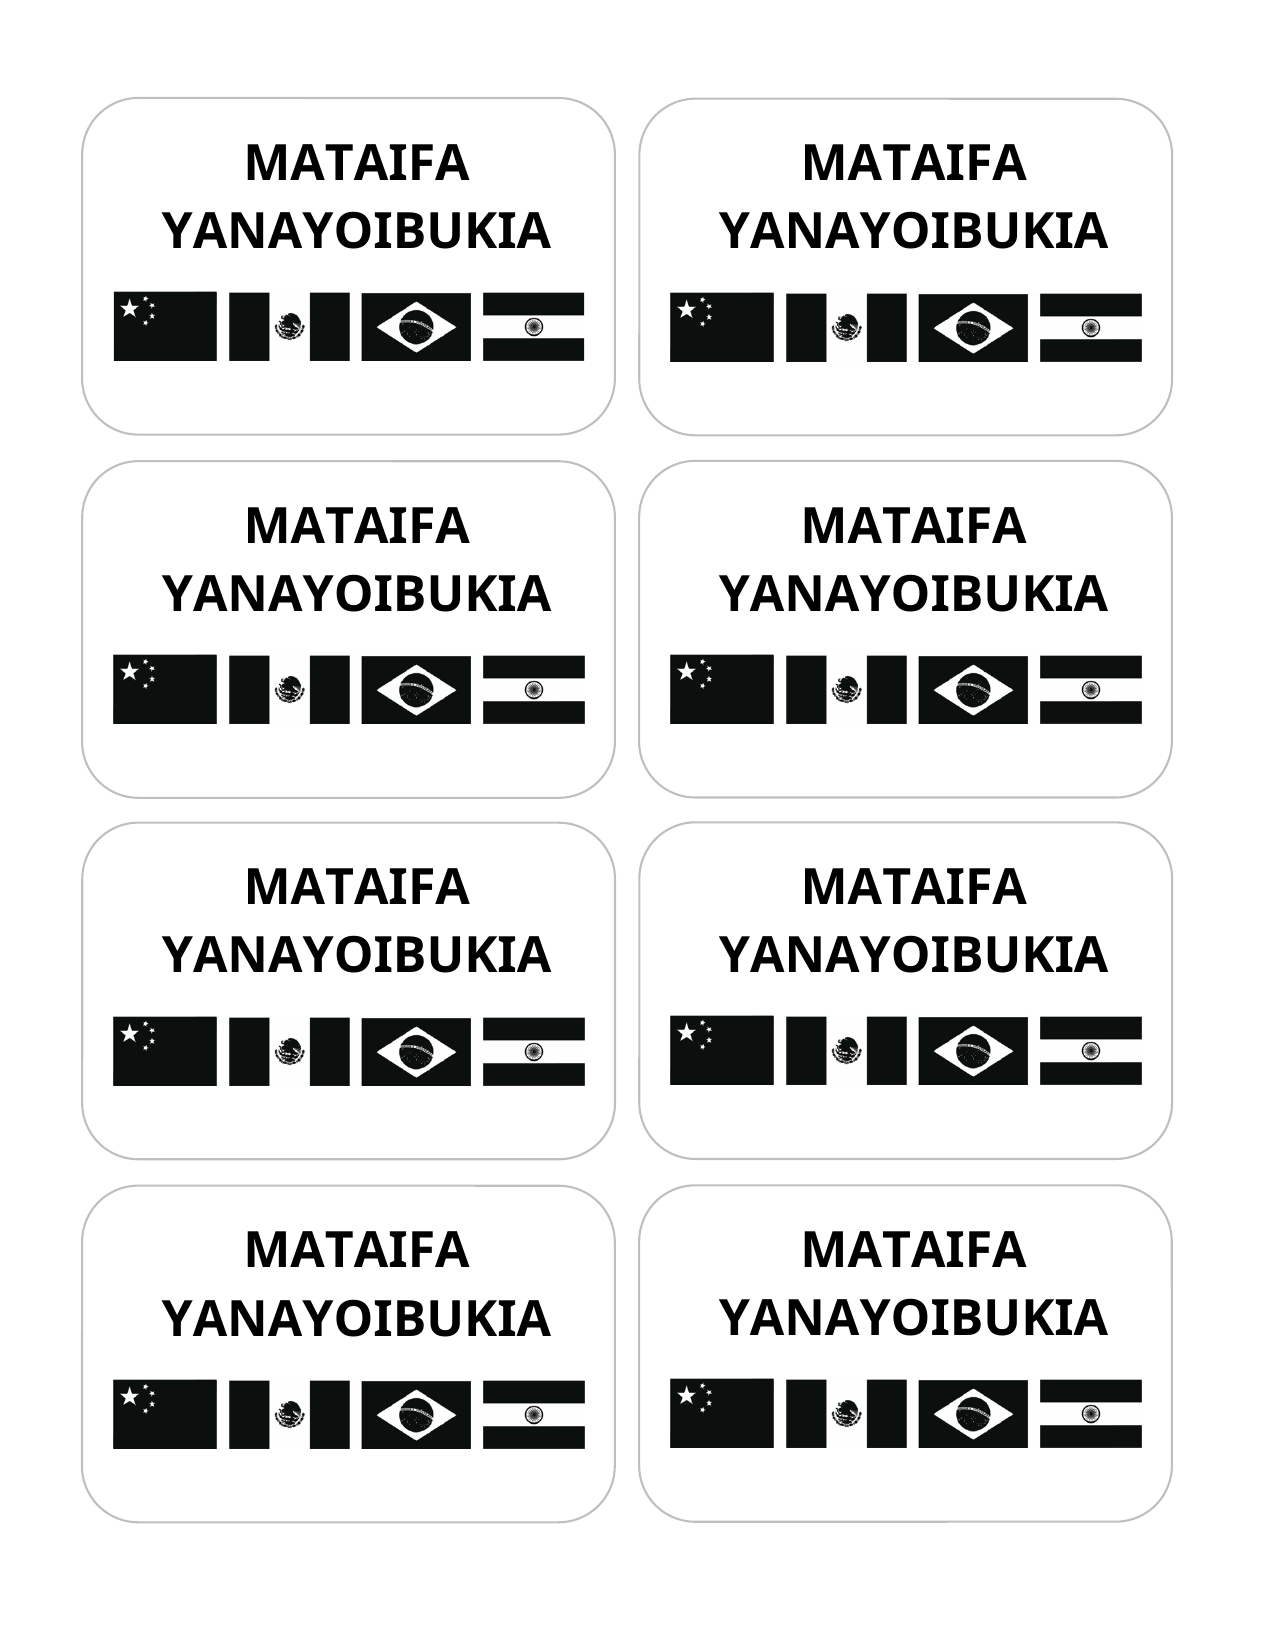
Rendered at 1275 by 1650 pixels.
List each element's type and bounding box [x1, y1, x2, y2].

picture [113, 1379, 585, 1449]
picture [670, 292, 1142, 362]
picture [670, 1378, 1142, 1448]
picture [113, 1016, 585, 1086]
picture [113, 291, 585, 361]
picture [113, 654, 585, 724]
picture [670, 1015, 1142, 1085]
picture [670, 654, 1142, 724]
